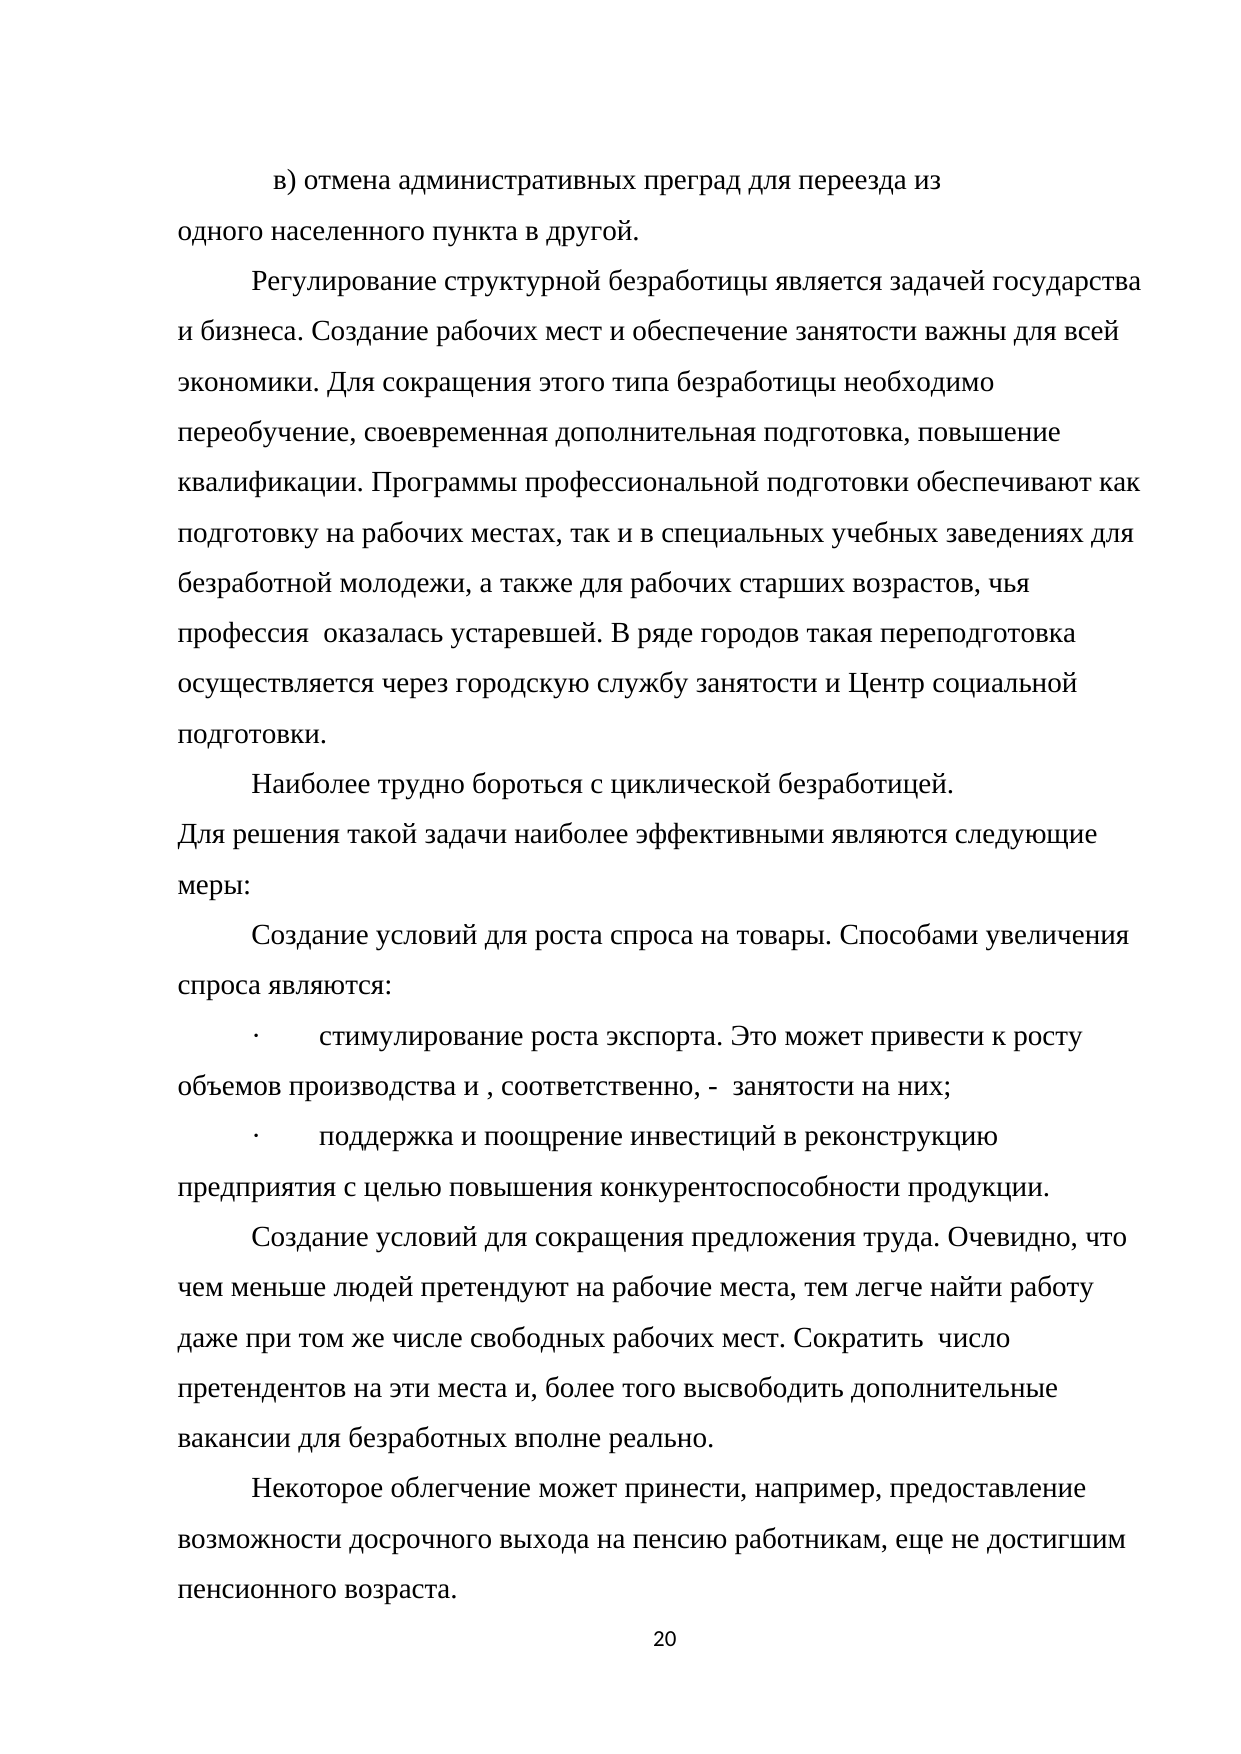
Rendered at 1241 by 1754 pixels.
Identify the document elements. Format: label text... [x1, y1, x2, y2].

text Наиболее трудно бороться с циклической безработицей. Для решения такой задачи наиболее эффективными являются следующие меры: [177, 766, 1152, 900]
text Создание условий для роста спроса на товары. Способами увеличения спроса являются: [177, 917, 1152, 1001]
text в) отмена административных преград для переезда из одного населенного пункта в другой. [177, 162, 1152, 246]
text Регулирование структурной безработицы является задачей государства и бизнеса. Создание рабочих мест и обеспечение занятости важны для всей экономики. Для сокращения этого типа безработицы необходимо переобучение, своевременная дополнительная подготовка, повышение квалификации. Программы профессиональной подготовки обеспечивают как подготовку на рабочих местах, так и в специальных учебных заведениях для безработной молодежи, а также для рабочих старших возрастов, чья профессия оказалась устаревшей. В ряде городов такая переподготовка осуществляется через городскую службу занятости и Центр социальной подготовки. [177, 263, 1152, 749]
text · стимулирование роста экспорта. Это может привести к росту объемов производства и , соответственно, - занятости на них; [177, 1018, 1152, 1102]
text Некоторое облегчение может принести, например, предоставление возможности досрочного выхода на пенсию работникам, еще не достигшим пенсионного возраста. [177, 1471, 1152, 1605]
text Создание условий для сокращения предложения труда. Очевидно, что чем меньше людей претендуют на рабочие места, тем легче найти работу даже при том же числе свободных рабочих мест. Сократить число претендентов на эти места и, более того высвободить дополнительные вакансии для безработных вполне реально. [177, 1219, 1152, 1454]
text · поддержка и поощрение инвестиций в реконструкцию предприятия с целью повышения конкурентоспособности продукции. [177, 1118, 1152, 1202]
